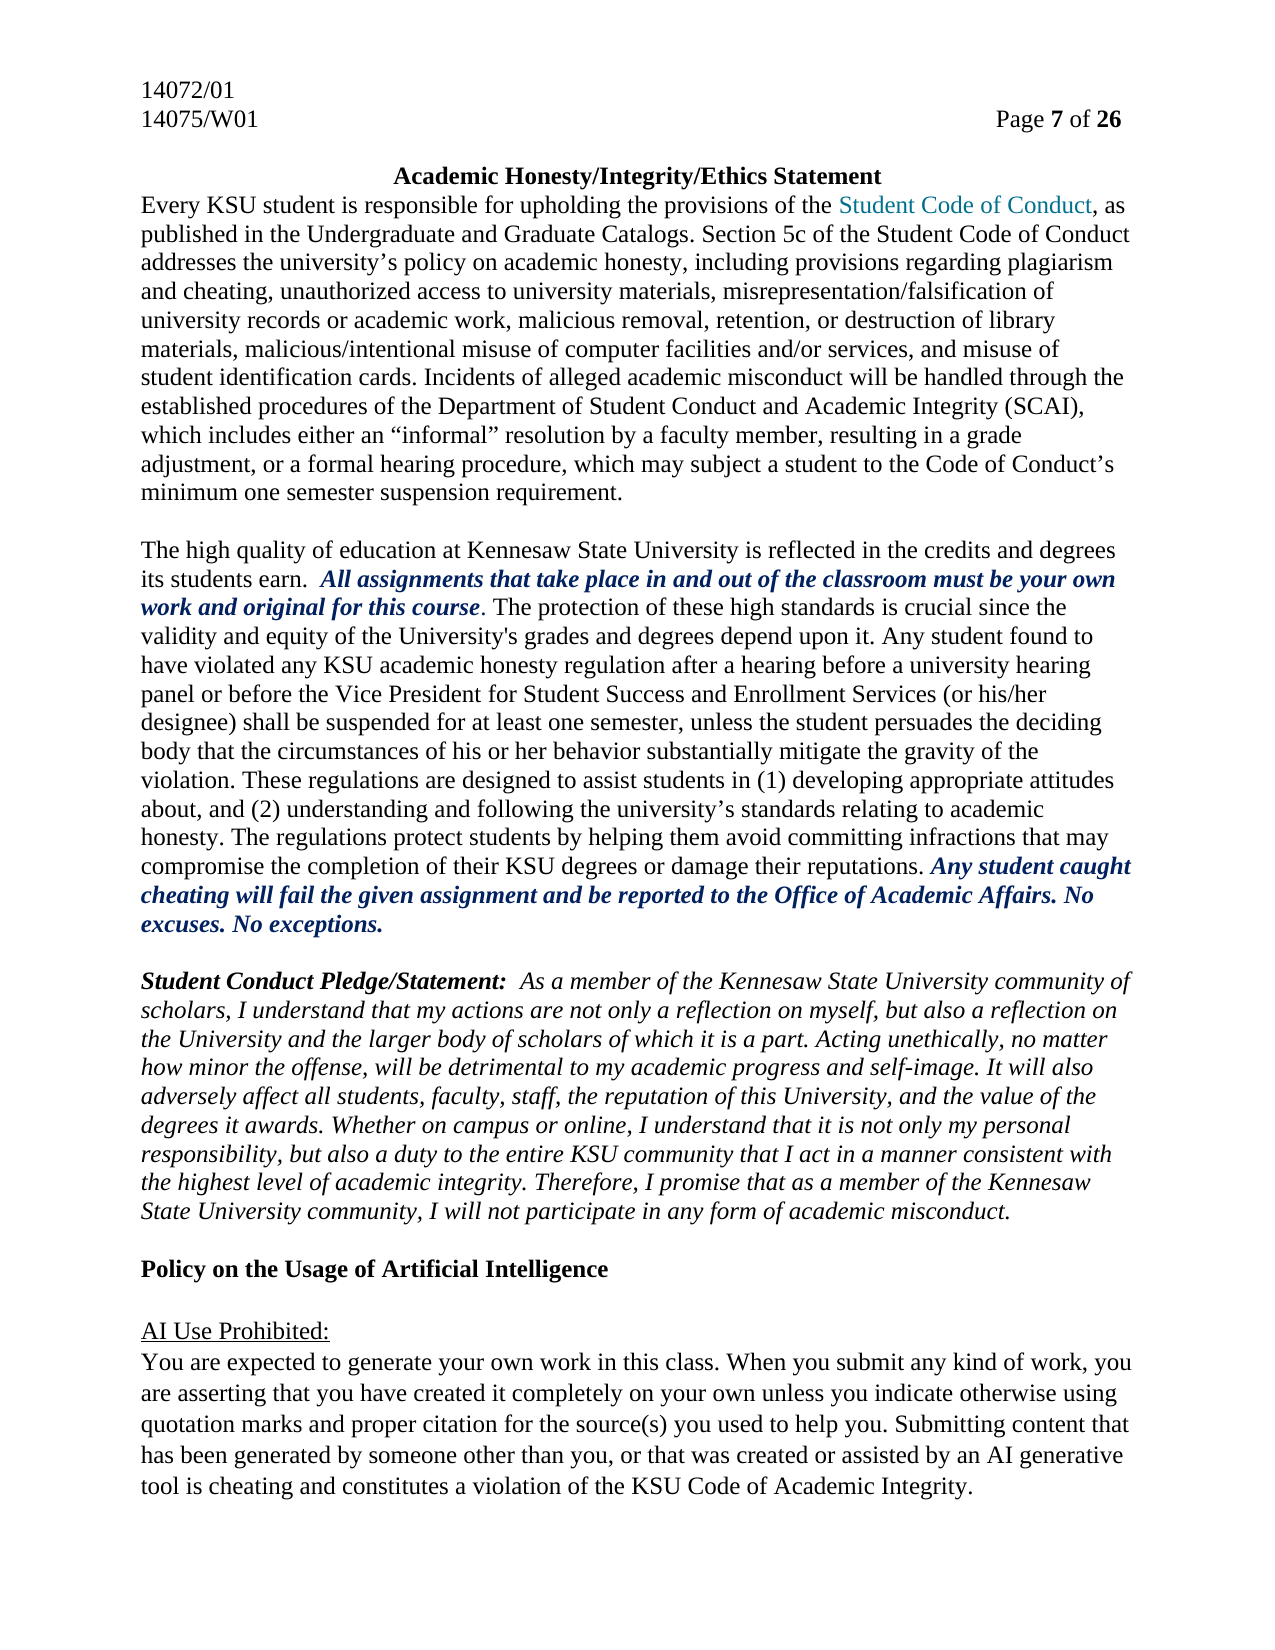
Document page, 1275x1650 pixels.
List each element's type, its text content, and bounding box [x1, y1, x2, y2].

text Policy on the Usage of Artificial Intelligence [141, 1254, 1134, 1282]
text You are expected to generate your own work in this class. When you submit any kind of work, you are asserting that you have created it completely on your own unless you indicate otherwise using quotation marks and proper citation for the source(s) you used to help you. Submitting content that has been generated by someone other than you, or that was created or assisted by an AI generative tool is cheating and constitutes a violation of the KSU Code of Academic Integrity. [141, 1347, 1134, 1500]
text AI Use Prohibited: [141, 1316, 1134, 1344]
text The high quality of education at Kennesaw State University is reflected in the credits and degrees its students earn. All assignments that take place in and out of the classroom must be your own work and original for this course. The protection of these high standards is crucial since the validity and equity of the University's grades and degrees depend upon it. Any student found to have violated any KSU academic honesty regulation after a hearing before a university hearing panel or before the Vice President for Student Success and Enrollment Services (or his/her designee) shall be suspended for at least one semester, unless the student persuades the deciding body that the circumstances of his or her behavior substantially mitigate the gravity of the violation. These regulations are designed to assist students in (1) developing appropriate attitudes about, and (2) understanding and following the university’s standards relating to academic honesty. The regulations protect students by helping them avoid committing infractions that may compromise the completion of their KSU degrees or damage their reputations. Any student caught cheating will fail the given assignment and be reported to the Office of Academic Affairs. No excuses. No exceptions. [141, 535, 1134, 937]
text Every KSU student is responsible for upholding the provisions of the Student Code of Conduct, as published in the Undergraduate and Graduate Catalogs. Section 5c of the Student Code of Conduct addresses the university’s policy on academic honesty, including provisions regarding plagiarism and cheating, unauthorized access to university materials, misrepresentation/falsification of university records or academic work, malicious removal, retention, or destruction of library materials, malicious/intentional misuse of computer facilities and/or services, and misuse of student identification cards. Incidents of alleged academic misconduct will be handled through the established procedures of the Department of Student Conduct and Academic Integrity (SCAI), which includes either an “informal” resolution by a faculty member, resulting in a grade adjustment, or a formal hearing procedure, which may subject a student to the Code of Conduct’s minimum one semester suspension requirement. [141, 190, 1134, 506]
subtitle Academic Honesty/Integrity/Ethics Statement [141, 161, 1134, 190]
text Student Conduct Pledge/Statement: As a member of the Kennesaw State University community of scholars, I understand that my actions are not only a reflection on myself, but also a reflection on the University and the larger body of scholars of which it is a part. Acting unethically, no matter how minor the offense, will be detrimental to my academic progress and self-image. It will also adversely affect all students, faculty, staff, the reputation of this University, and the value of the degrees it awards. Whether on campus or online, I understand that it is not only my personal responsibility, but also a duty to the entire KSU community that I act in a manner consistent with the highest level of academic integrity. Therefore, I promise that as a member of the Kennesaw State University community, I will not participate in any form of academic misconduct. [141, 966, 1134, 1225]
